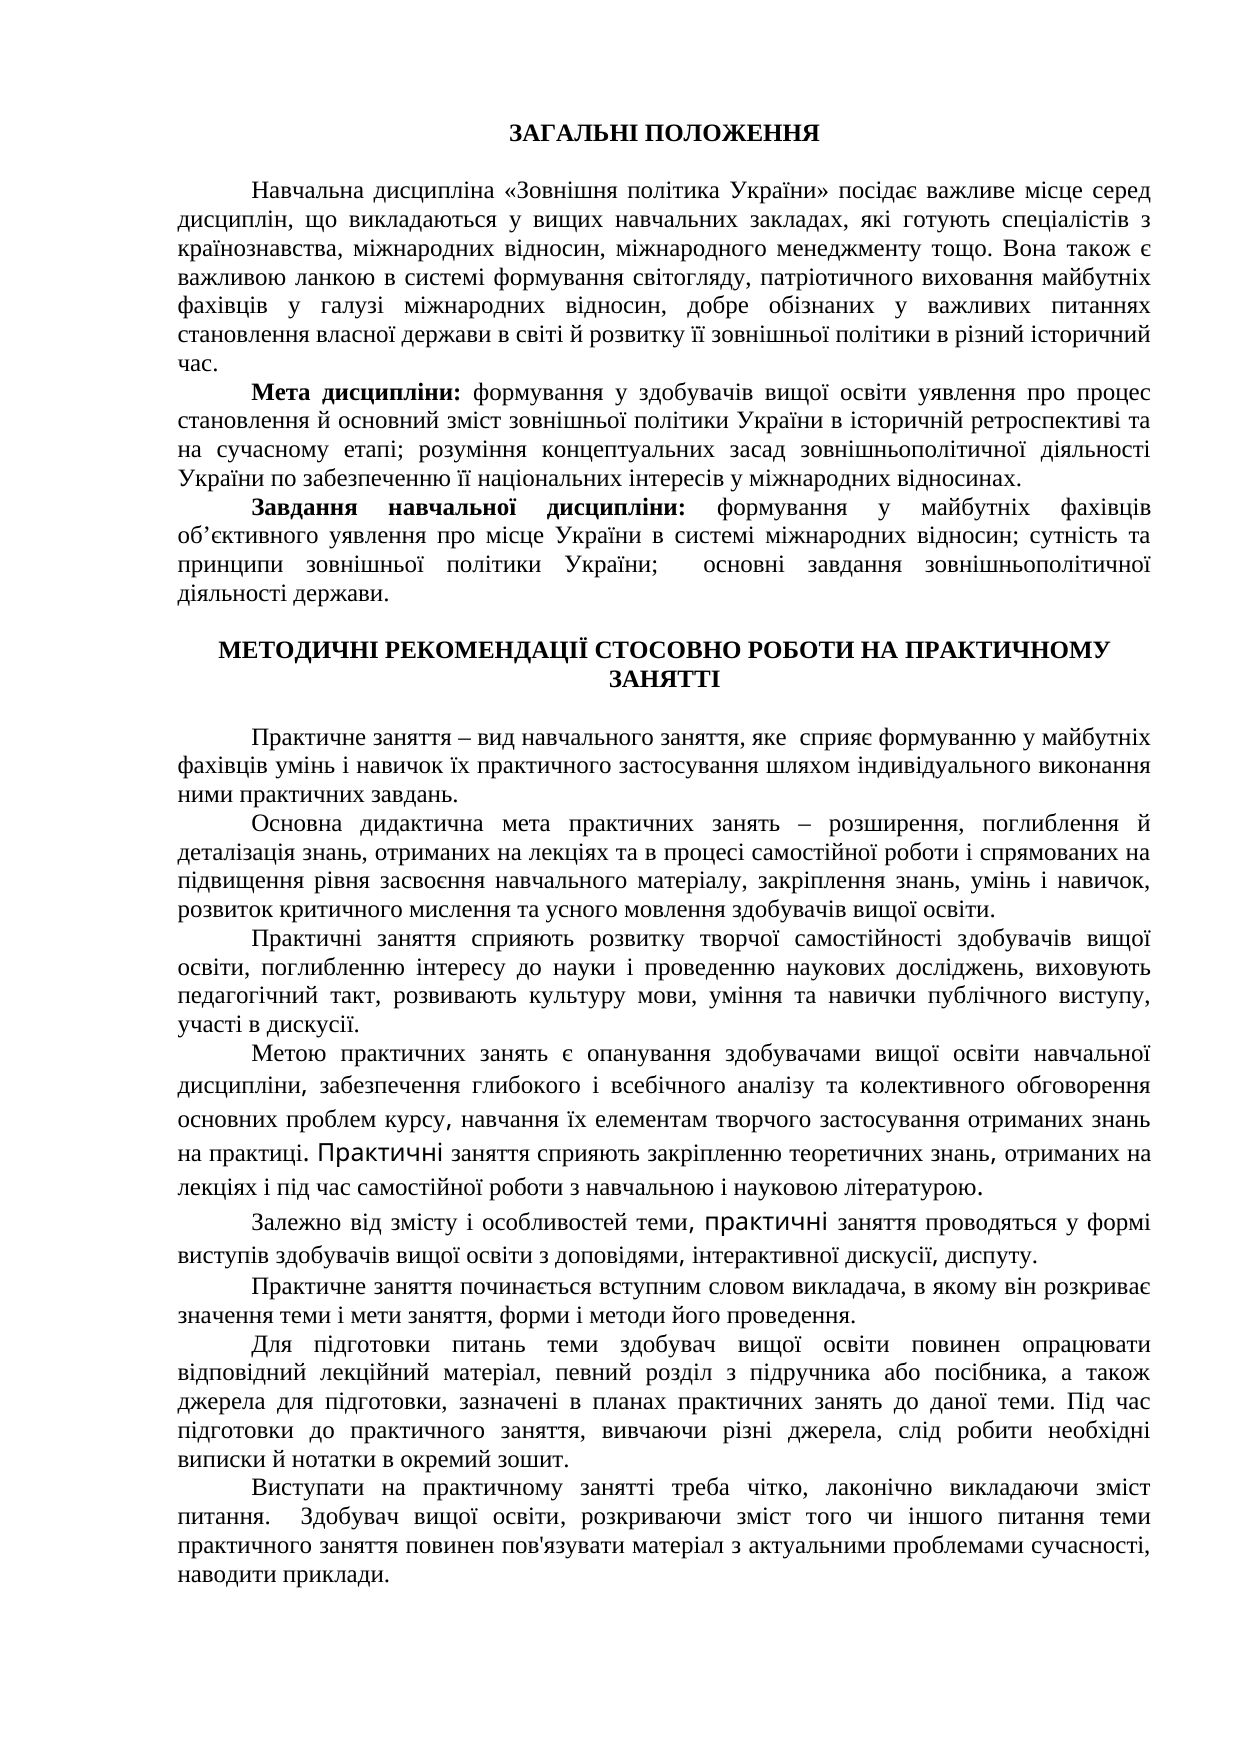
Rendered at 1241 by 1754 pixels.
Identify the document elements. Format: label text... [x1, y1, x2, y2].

text Практичне заняття – вид навчального заняття, яке сприяє формуванню у майбутніх фахівців умінь і навичок їх практичного застосування шляхом індивідуального виконання ними практичних завдань. [177, 722, 1152, 808]
text Практичні заняття сприяють розвитку творчої самостійності здобувачів вищої освіти, поглибленню інтересу до науки і проведенню наукових досліджень, виховують педагогічний такт, розвивають культуру мови, уміння та навички публічного виступу, участі в дискусії. [177, 923, 1152, 1038]
text Для підготовки питань теми здобувач вищої освіти повинен опрацювати відповідний лекційний матеріал, певний розділ з підручника або посібника, а також джерела для підготовки, зазначені в планах практичних занять до даної теми. Під час підготовки до практичного заняття, вивчаючи різні джерела, слід робити необхідні виписки й нотатки в окремий зошит. [177, 1329, 1152, 1472]
text Завдання навчальної дисципліни: формування у майбутніх фахівців об’єктивного уявлення про місце України в системі міжнародних відносин; сутність та принципи зовнішньої політики України; основні завдання зовнішньополітичної діяльності держави. [177, 492, 1152, 607]
subtitle загальні положення [177, 118, 1152, 147]
text Навчальна дисципліна «Зовнішня політика України» посідає важливе місце серед дисциплін, що викладаються у вищих навчальних закладах, які готують спеціалістів з країнознавства, міжнародних відносин, міжнародного менеджменту тощо. Вона також є важливою ланкою в системі формування світогляду, патріотичного виховання майбутніх фахівців у галузі міжнародних відносин, добре обізнаних у важливих питаннях становлення власної держави в світі й розвитку її зовнішньої політики в різний історичний час. [177, 176, 1152, 377]
text Практичне заняття починається вступним словом викладача, в якому він розкриває значення теми і мети заняття, форми і методи його проведення. [177, 1271, 1152, 1329]
text Основна дидактична мета практичних занять – розширення, поглиблення й деталізація знань, отриманих на лекціях та в процесі самостійної роботи і спрямованих на підвищення рівня засвоєння навчального матеріалу, закріплення знань, умінь і навичок, розвиток критичного мислення та усного мовлення здобувачів вищої освіти. [177, 808, 1152, 923]
text Мета дисципліни: формування у здобувачів вищої освіти уявлення про процес становлення й основний зміст зовнішньої політики України в історичній ретроспективі та на сучасному етапі; розуміння концептуальних засад зовнішньополітичної діяльності України по забезпеченню її національних інтересів у міжнародних відносинах. [177, 377, 1152, 492]
text Метою практичних занять є опанування здобувачами вищої освіти навчальної дисципліни, забезпечення глибокого і всебічного аналізу та колективного обговорення основних проблем курсу, навчання їх елементам творчого застосування отриманих знань на практиці. Практичні заняття сприяють закріпленню теоретичних знань, отриманих на лекціях і під час самостійної роботи з навчальною і науковою літературою. [177, 1038, 1152, 1203]
text Залежно від змісту і особливостей теми, практичні заняття проводяться у формі виступів здобувачів вищої освіти з доповідями, інтерактивної дискусії, диспуту. [177, 1203, 1152, 1271]
text Виступати на практичному занятті треба чітко, лаконічно викладаючи зміст питання. Здобувач вищої освіти, розкриваючи зміст того чи іншого питання теми практичного заняття повинен пов'язувати матеріал з актуальними проблемами сучасності, наводити приклади. [177, 1472, 1152, 1587]
subtitle Методичні рекомендації стосовно роботи на ПРАКТИЧНОМУ ЗАНЯТТІ [177, 636, 1152, 693]
